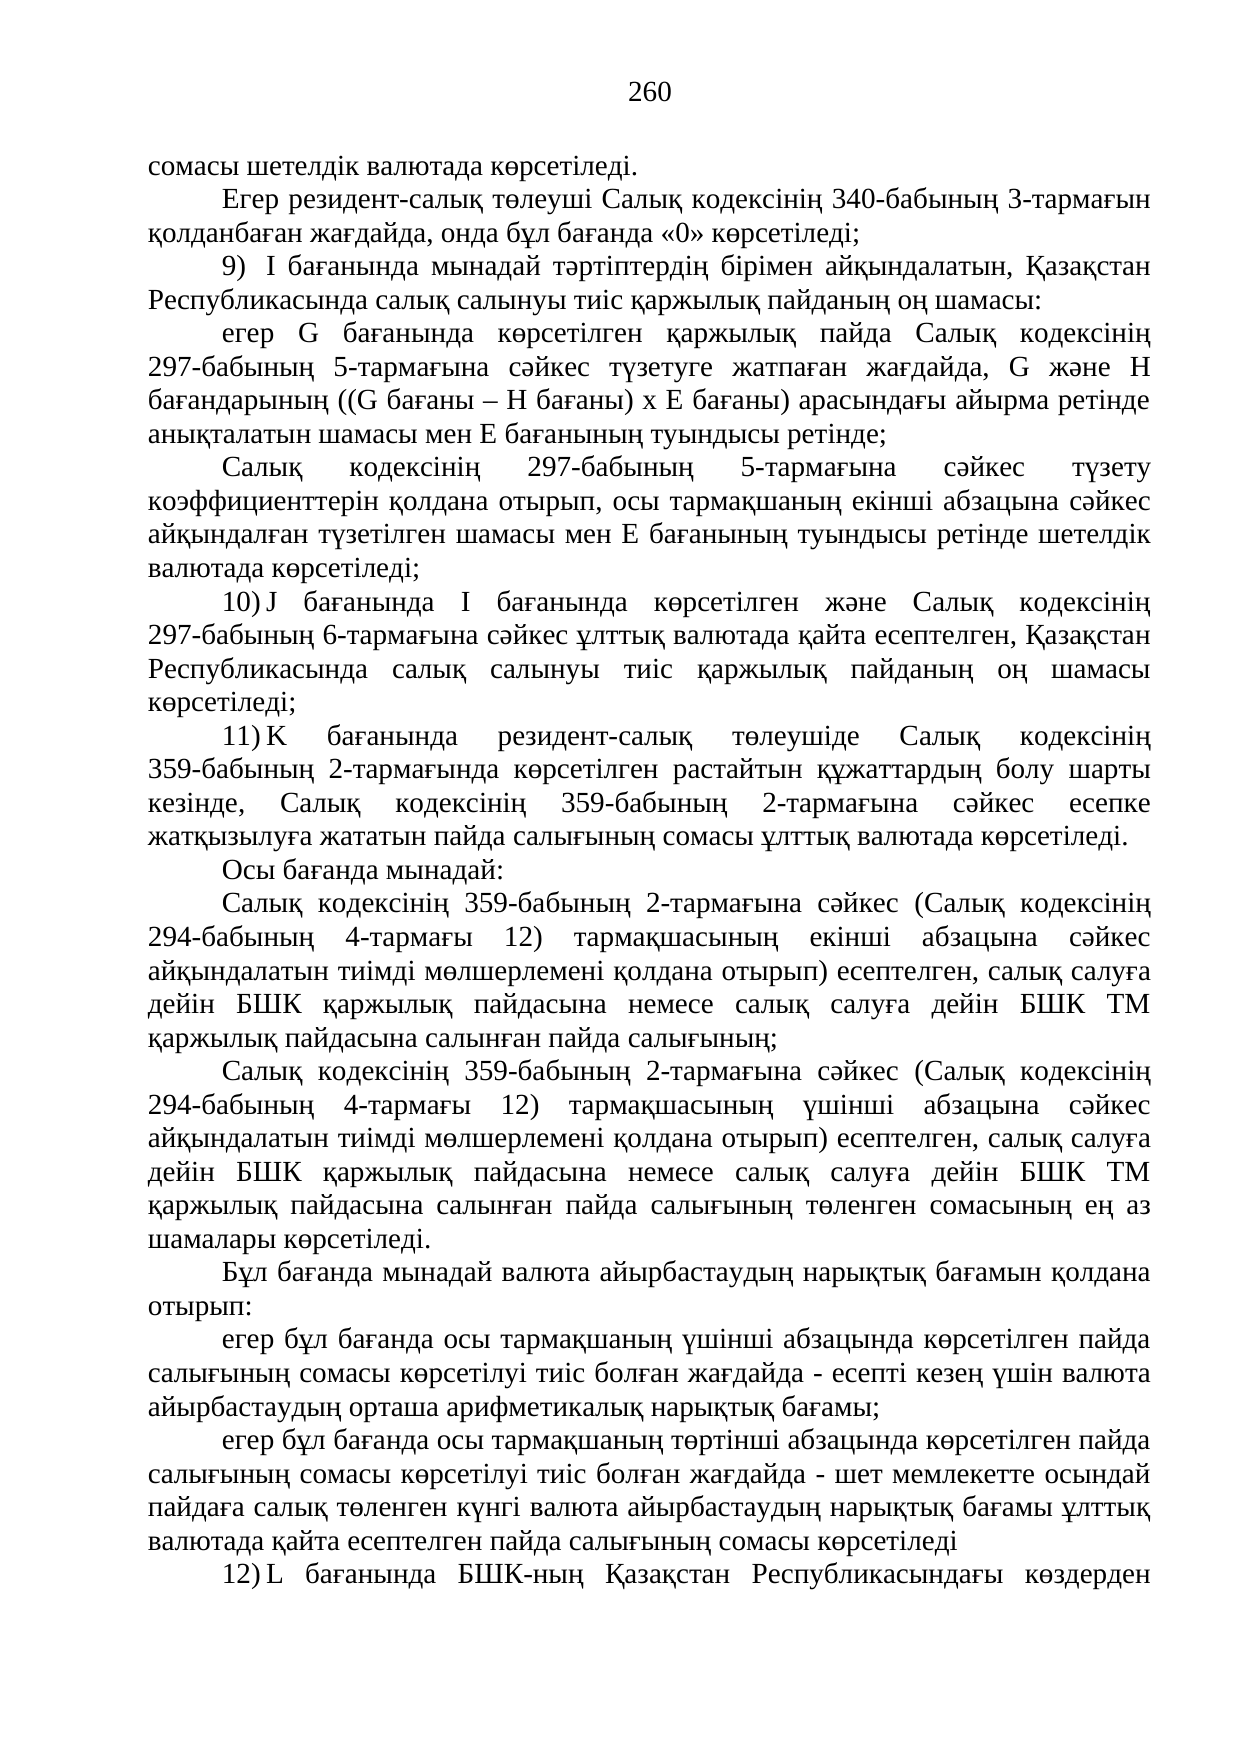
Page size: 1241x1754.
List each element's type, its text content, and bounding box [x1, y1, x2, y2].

text Егер резидент-салық төлеуші Салық кодексінің 340-бабының 3-тармағын қолданбаған жағдайда, онда бұл бағанда «0» көрсетіледі; [148, 181, 1152, 248]
list J бағанында І бағанында көрсетілген және Салық кодексінің 297-бабының 6-тармағына сәйкес ұлттық валютада қайта есептелген, Қазақстан Республикасында салық салынуы тиіс қаржылық пайданың оң шамасы көрсетіледі; [148, 584, 1152, 718]
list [148, 148, 1152, 181]
list K бағанында резидент-салық төлеушіде Салық кодексінің 359-бабының 2-тармағында көрсетілген растайтын құжаттардың болу шарты кезінде, Салық кодексінің 359-бабының 2-тармағына сәйкес есепке жатқызылуға жататын пайда салығының сомасы ұлттық валютада көрсетіледі. [148, 718, 1152, 852]
text Салық кодексінің 359-бабының 2-тармағына сәйкес (Салық кодексінің 294-бабының 4-тармағы 12) тармақшасының екінші абзацына сәйкес айқындалатын тиімді мөлшерлемені қолдана отырып) есептелген, салық салуға дейін БШК қаржылық пайдасына немесе салық салуға дейін БШК ТМ қаржылық пайдасына салынған пайда салығының; [148, 886, 1152, 1053]
text егер бұл бағанда осы тармақшаның төртінші абзацында көрсетілген пайда салығының сомасы көрсетілуі тиіс болған жағдайда - шет мемлекетте осындай пайдаға салық төленген күнгі валюта айырбастаудың нарықтық бағамы ұлттық валютада қайта есептелген пайда салығының сомасы көрсетіледі [148, 1422, 1152, 1556]
text егер G бағанында көрсетілген қаржылық пайда Салық кодексінің 297-бабының 5-тармағына сәйкес түзетуге жатпаған жағдайда, G және Н бағандарының ((G бағаны – Н бағаны) х Е бағаны) арасындағы айырма ретінде анықталатын шамасы мен Е бағанының туындысы ретінде; [148, 315, 1152, 449]
text Салық кодексінің 297-бабының 5-тармағына сәйкес түзету коэффициенттерін қолдана отырып, осы тармақшаның екінші абзацына сәйкес айқындалған түзетілген шамасы мен Е бағанының туындысы ретінде шетелдік валютада көрсетіледі; [148, 449, 1152, 584]
text егер бұл бағанда осы тармақшаның үшінші абзацында көрсетілген пайда салығының сомасы көрсетілуі тиіс болған жағдайда - есепті кезең үшін валюта айырбастаудың орташа арифметикалық нарықтық бағамы; [148, 1322, 1152, 1422]
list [148, 1556, 1152, 1590]
list I бағанында мынадай тәртіптердің бірімен айқындалатын, Қазақстан Республикасында салық салынуы тиіс қаржылық пайданың оң шамасы: [148, 248, 1152, 315]
text Бұл бағанда мынадай валюта айырбастаудың нарықтық бағамын қолдана отырып: [148, 1254, 1152, 1322]
text Осы бағанда мынадай: [148, 852, 1152, 886]
text Салық кодексінің 359-бабының 2-тармағына сәйкес (Салық кодексінің 294-бабының 4-тармағы 12) тармақшасының үшінші абзацына сәйкес айқындалатын тиімді мөлшерлемені қолдана отырып) есептелген, салық салуға дейін БШК қаржылық пайдасына немесе салық салуға дейін БШК ТМ қаржылық пайдасына салынған пайда салығының төленген сомасының ең аз шамалары көрсетіледі. [148, 1053, 1152, 1254]
